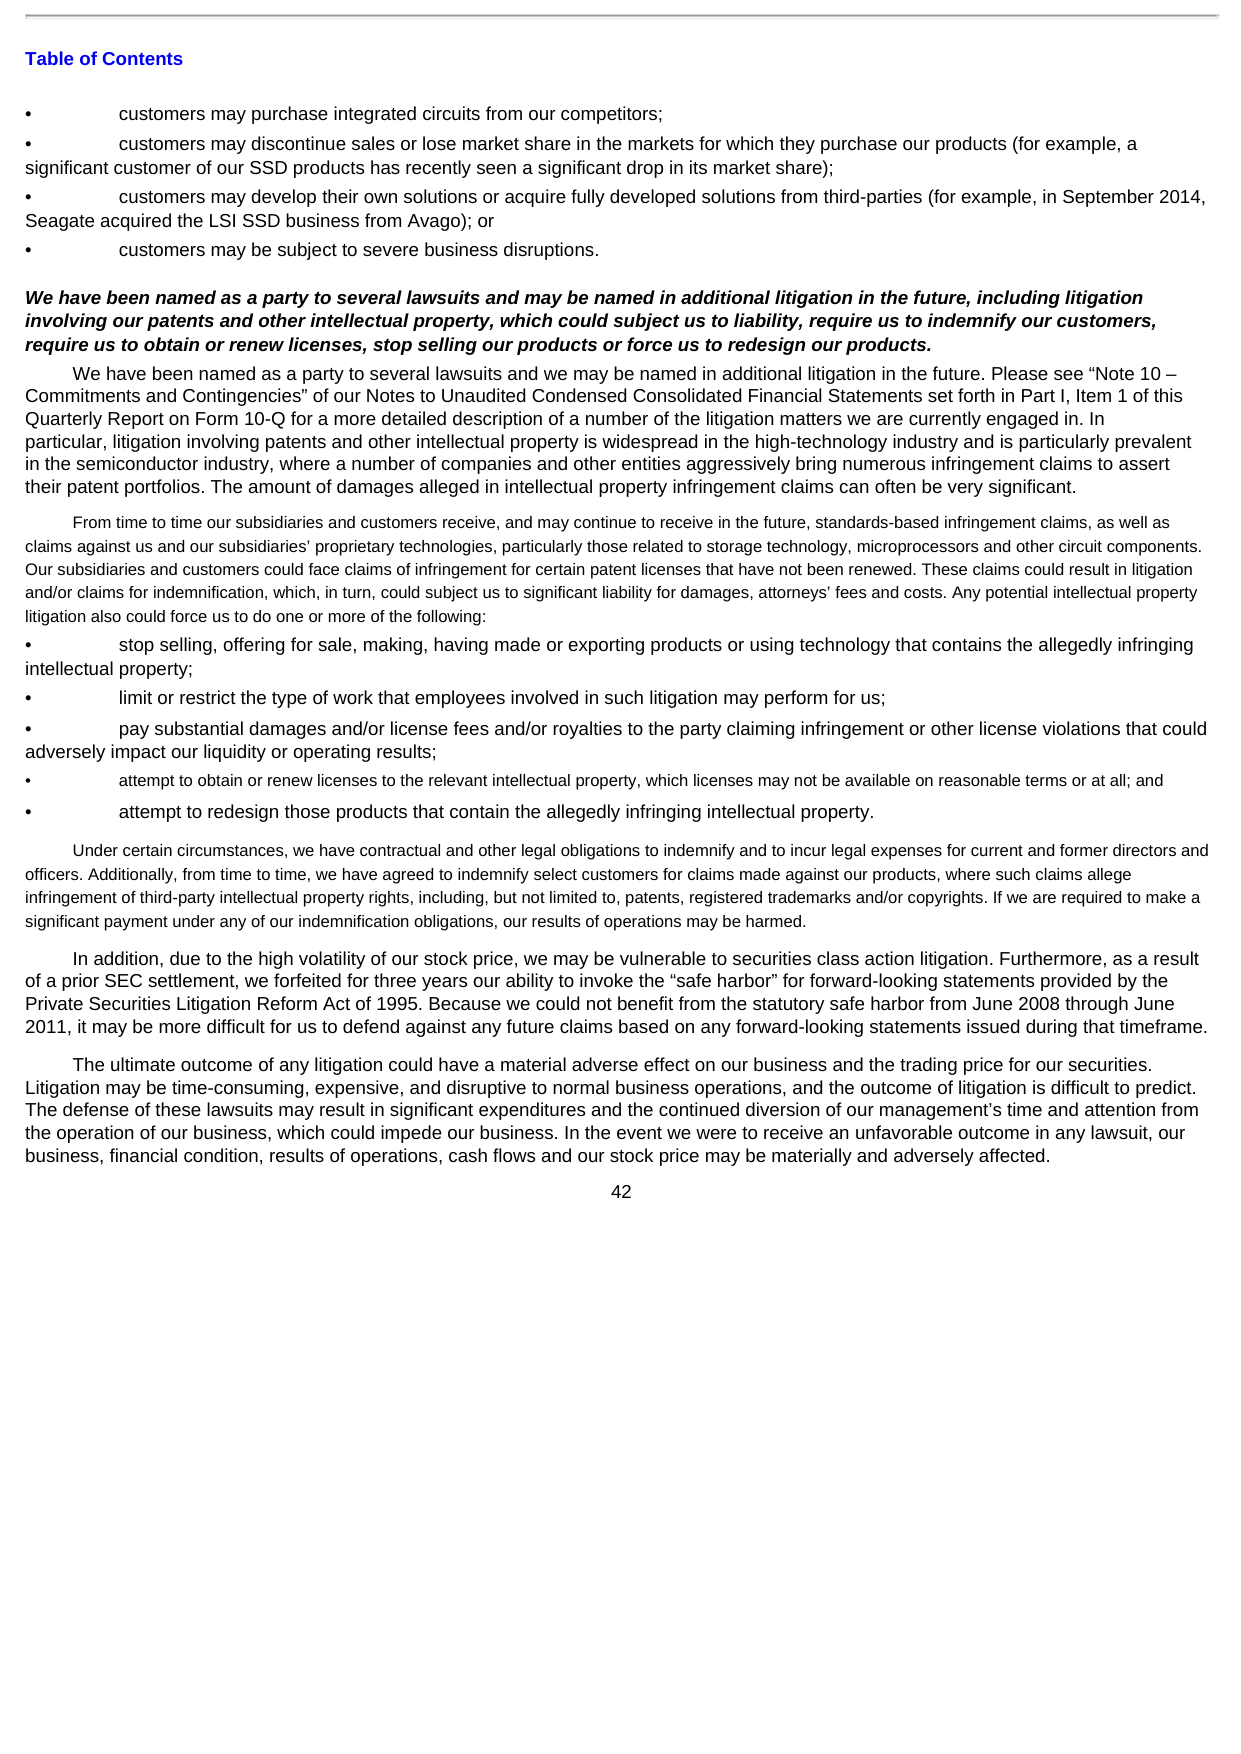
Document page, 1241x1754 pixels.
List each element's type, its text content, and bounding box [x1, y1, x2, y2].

text We have been named as a party to several lawsuits and we may be named in additional litigation in the future. Please see “Note 10 – Commitments and Contingencies” of our Notes to Unaudited Condensed Consolidated Financial Statements set forth in Part I, Item 1 of this Quarterly Report on Form 10-Q for a more detailed description of a number of the litigation matters we are currently engaged in. In particular, litigation involving patents and other intellectual property is widespread in the high-technology industry and is particularly prevalent in the semiconductor industry, where a number of companies and other entities aggressively bring numerous infringement claims to assert their patent portfolios. The amount of damages alleged in intellectual property infringement claims can often be very significant. [25, 363, 1192, 497]
list stop selling, offering for sale, making, having made or exporting products or using technology that contains the allegedly infringing intellectual property; [25, 634, 1215, 679]
list customers may discontinue sales or lose market share in the markets for which they purchase our products (for example, a significant customer of our SSD products has recently seen a significant drop in its market share); [25, 133, 1215, 179]
text In addition, due to the high volatility of our stock price, we may be vulnerable to securities class action litigation. Furthermore, as a result of a prior SEC settlement, we forfeited for three years our ability to invoke the “safe harbor” for forward-looking statements provided by the Private Securities Litigation Reform Act of 1995. Because we could not benefit from the statutory safe harbor from June 2008 through June 2011, it may be more difficult for us to defend against any future claims based on any forward-looking statements issued during that timeframe. [25, 947, 1215, 1037]
list limit or restrict the type of work that employees involved in such litigation may perform for us; [25, 687, 1215, 708]
list attempt to redesign those products that contain the allegedly infringing intellectual property. [25, 801, 1215, 823]
list customers may be subject to severe business disruptions. [25, 239, 1215, 261]
list customers may purchase integrated circuits from our competitors; [25, 102, 1215, 124]
text Table of Contents [25, 48, 1215, 69]
text We have been named as a party to several lawsuits and may be named in additional litigation in the future, including litigation involving our patents and other intellectual property, which could subject us to liability, require us to indemnify our customers, require us to obtain or renew licenses, stop selling our products or force us to redesign our products. [25, 287, 1197, 355]
list customers may develop their own solutions or acquire fully developed solutions from third-parties (for example, in September 2014, Seagate acquired the LSI SSD business from Avago); or [25, 186, 1215, 232]
picture [23, 14, 1220, 21]
text 42 [25, 1181, 1217, 1203]
list pay substantial damages and/or license fees and/or royalties to the party claiming infringement or other license violations that could adversely impact our liquidity or operating results; [25, 717, 1215, 763]
list attempt to obtain or renew licenses to the relevant intellectual property, which licenses may not be available on reasonable terms or at all; and [25, 770, 1215, 789]
text The ultimate outcome of any litigation could have a material adverse effect on our business and the trading price for our securities. Litigation may be time-consuming, expensive, and disruptive to normal business operations, and the outcome of litigation is difficult to predict. The defense of these lawsuits may result in significant expenditures and the continued diversion of our management’s time and attention from the operation of our business, which could impede our business. In the event we were to receive an unfavorable outcome in any lawsuit, our business, financial condition, results of operations, cash flows and our stock price may be materially and adversely affected. [25, 1054, 1209, 1166]
text Under certain circumstances, we have contractual and other legal obligations to indemnify and to incur legal expenses for current and former directors and officers. Additionally, from time to time, we have agreed to indemnify select customers for claims made against our products, where such claims allege infringement of third-party intellectual property rights, including, but not limited to, patents, registered trademarks and/or copyrights. If we are required to make a significant payment under any of our indemnification obligations, our results of operations may be harmed. [25, 841, 1213, 931]
text From time to time our subsidiaries and customers receive, and may continue to receive in the future, standards-based infringement claims, as well as claims against us and our subsidiaries’ proprietary technologies, particularly those related to storage technology, microprocessors and other circuit components. Our subsidiaries and customers could face claims of infringement for certain patent licenses that have not been renewed. These claims could result in litigation and/or claims for indemnification, which, in turn, could subject us to significant liability for damages, attorneys’ fees and costs. Any potential intellectual property litigation also could force us to do one or more of the following: [25, 513, 1213, 626]
